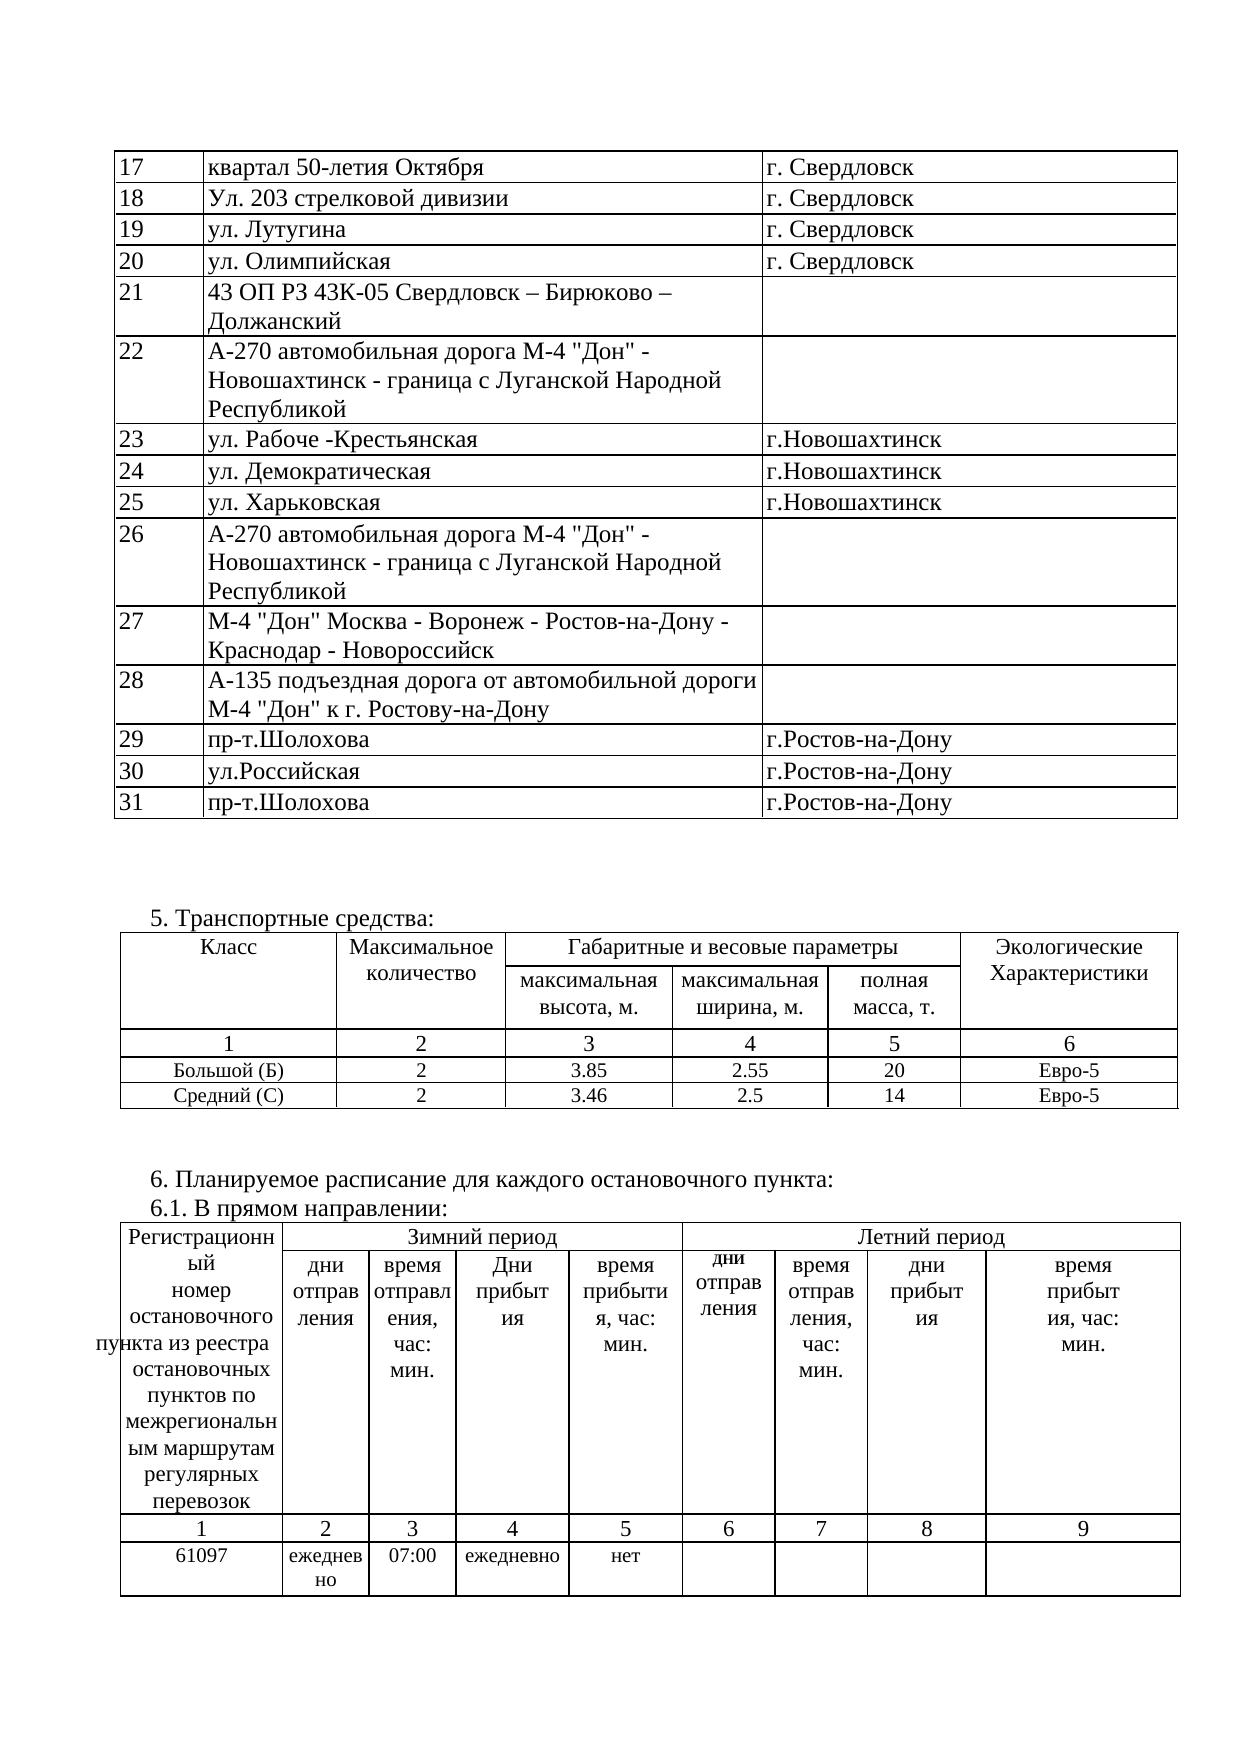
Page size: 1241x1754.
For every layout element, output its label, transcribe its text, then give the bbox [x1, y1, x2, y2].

table_cell ежедневно [283, 1543, 368, 1595]
table_cell [763, 276, 1177, 335]
table_cell 17 [115, 152, 203, 181]
table_cell нет [570, 1543, 682, 1595]
table_cell ул. Рабоче -Крестьянская [204, 424, 762, 454]
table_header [121, 1223, 282, 1513]
table_cell ежедневно [457, 1543, 568, 1595]
table_header Класс [121, 933, 336, 1028]
table_cell 29 [115, 724, 203, 754]
table_cell максимальная высота, м. [506, 967, 672, 1028]
table_cell 3 [506, 1030, 672, 1056]
table_cell время прибыт ия, час: мин. [987, 1251, 1180, 1513]
table_cell 3.85 [506, 1058, 672, 1082]
table_cell [763, 517, 1177, 605]
table_cell А-270 автомобильная дорога М-4 "Дон" - Новошахтинск - граница с Луганской Народной Республикой [204, 337, 762, 423]
table_cell [683, 1543, 774, 1595]
table_header Габаритные и весовые параметры [506, 933, 960, 965]
table_header Летний период [683, 1223, 1180, 1249]
table_cell 5 [570, 1515, 682, 1541]
table_cell г. Свердловск [763, 213, 1177, 244]
table_cell 24 [115, 455, 203, 486]
table_header Максимальное количество [337, 933, 505, 1028]
table_cell А-270 автомобильная дорога М-4 "Дон" - Новошахтинск - граница с Луганской Народной Республикой [204, 519, 762, 605]
table_cell время прибыти я, час: мин. [570, 1251, 682, 1513]
table_cell дни прибыт ия [868, 1251, 985, 1513]
table_cell г. Свердловск [763, 181, 1177, 213]
table_cell ДНИ отправ ления [683, 1251, 774, 1513]
table_cell [987, 1543, 1180, 1595]
table_cell ул. Демократическая [204, 456, 762, 486]
table_cell М-4 "Дон" Москва - Воронеж - Ростов-на-Дону - Краснодар - Новороссийск [204, 607, 762, 664]
table_cell 2 [337, 1083, 505, 1107]
table_cell ул.Российская [204, 756, 762, 786]
table_cell [763, 664, 1177, 723]
table_cell Евро-5 [961, 1083, 1177, 1107]
table_cell 6 [961, 1030, 1177, 1056]
table_cell пр-т.Шолохова [204, 788, 762, 817]
table_cell Дни прибыт ия [457, 1251, 568, 1513]
table_cell 4 [673, 1030, 827, 1056]
table_cell 5 [829, 1030, 960, 1056]
table_cell 14 [829, 1083, 960, 1107]
table_cell 21 [115, 277, 203, 335]
table_cell Ул. 203 стрелковой дивизии [204, 183, 762, 213]
text 6.1. В прямом направлении: [150, 1193, 1090, 1222]
table_cell г.Ростов-на-Дону [763, 786, 1177, 817]
table_cell 3.46 [506, 1083, 672, 1107]
table_cell 4 [457, 1515, 568, 1541]
table_cell 07:00 [370, 1543, 455, 1595]
table_cell 61097 [121, 1543, 282, 1595]
table_cell 7 [776, 1515, 867, 1541]
table_cell 1 [121, 1515, 282, 1541]
table_cell пр-т.Шолохова [204, 725, 762, 754]
table_cell 2.5 [673, 1083, 827, 1107]
table_cell полная масса, т. [829, 967, 960, 1028]
table_cell 2 [337, 1058, 505, 1082]
table_cell 20 [115, 245, 203, 276]
text 6. Планируемое расписание для каждого остановочного пункта: [150, 1164, 1090, 1193]
table_cell [868, 1543, 985, 1595]
table_header Зимний период [283, 1223, 682, 1249]
table_cell г.Новошахтинск [763, 454, 1177, 486]
table_cell дни отправ ления [283, 1251, 368, 1513]
table_cell 19 [115, 214, 203, 244]
table_cell 22 [115, 336, 203, 423]
table_cell А-135 подъездная дорога от автомобильной дороги М-4 "Дон" к г. Ростову-на-Дону [204, 666, 762, 723]
table_cell 1 [121, 1030, 336, 1056]
table_cell [776, 1543, 867, 1595]
table_cell г. Свердловск [763, 152, 1177, 181]
table_cell Евро-5 [961, 1058, 1177, 1082]
table_cell 20 [829, 1058, 960, 1082]
table_cell 28 [115, 665, 203, 723]
table_cell время отправл ения, час: мин. [370, 1251, 455, 1513]
table_cell время отправ ления, час: мин. [776, 1251, 867, 1513]
text 5. Транспортные средства: [150, 903, 1090, 932]
table_cell 6 [683, 1515, 774, 1541]
table_cell Средний (С) [121, 1083, 336, 1107]
table_cell г. Свердловск [763, 244, 1177, 276]
table_cell г.Новошахтинск [763, 423, 1177, 454]
table_cell 25 [115, 487, 203, 517]
table_cell ул. Олимпийская [204, 246, 762, 276]
table_cell 23 [115, 424, 203, 454]
table_cell Большой (Б) [121, 1058, 336, 1082]
table_cell г.Ростов-на-Дону [763, 723, 1177, 754]
table_cell 18 [115, 183, 203, 213]
table_cell 26 [115, 518, 203, 605]
table_cell максимальная ширина, м. [673, 967, 827, 1028]
table_cell [763, 335, 1177, 423]
table_cell 2 [337, 1030, 505, 1056]
table_cell ул. Лутугина [204, 215, 762, 244]
table_cell 30 [115, 756, 203, 786]
table_cell квартал 50-летия Октября [204, 152, 762, 181]
table_cell [763, 605, 1177, 664]
table_cell 31 [115, 787, 203, 817]
table_cell 43 ОП РЗ 43К-05 Свердловск – Бирюково – Должанский [204, 277, 762, 335]
table_cell 3 [370, 1515, 455, 1541]
table_cell ул. Харьковская [204, 487, 762, 517]
table_cell г.Новошахтинск [763, 486, 1177, 517]
table_cell г.Ростов-на-Дону [763, 755, 1177, 786]
table_cell 2.55 [673, 1058, 827, 1082]
table_header Экологические Характеристики [961, 933, 1177, 1028]
table_cell 27 [115, 606, 203, 664]
table_cell 8 [868, 1515, 985, 1541]
table_cell 2 [283, 1515, 368, 1541]
table_cell 9 [987, 1515, 1180, 1541]
